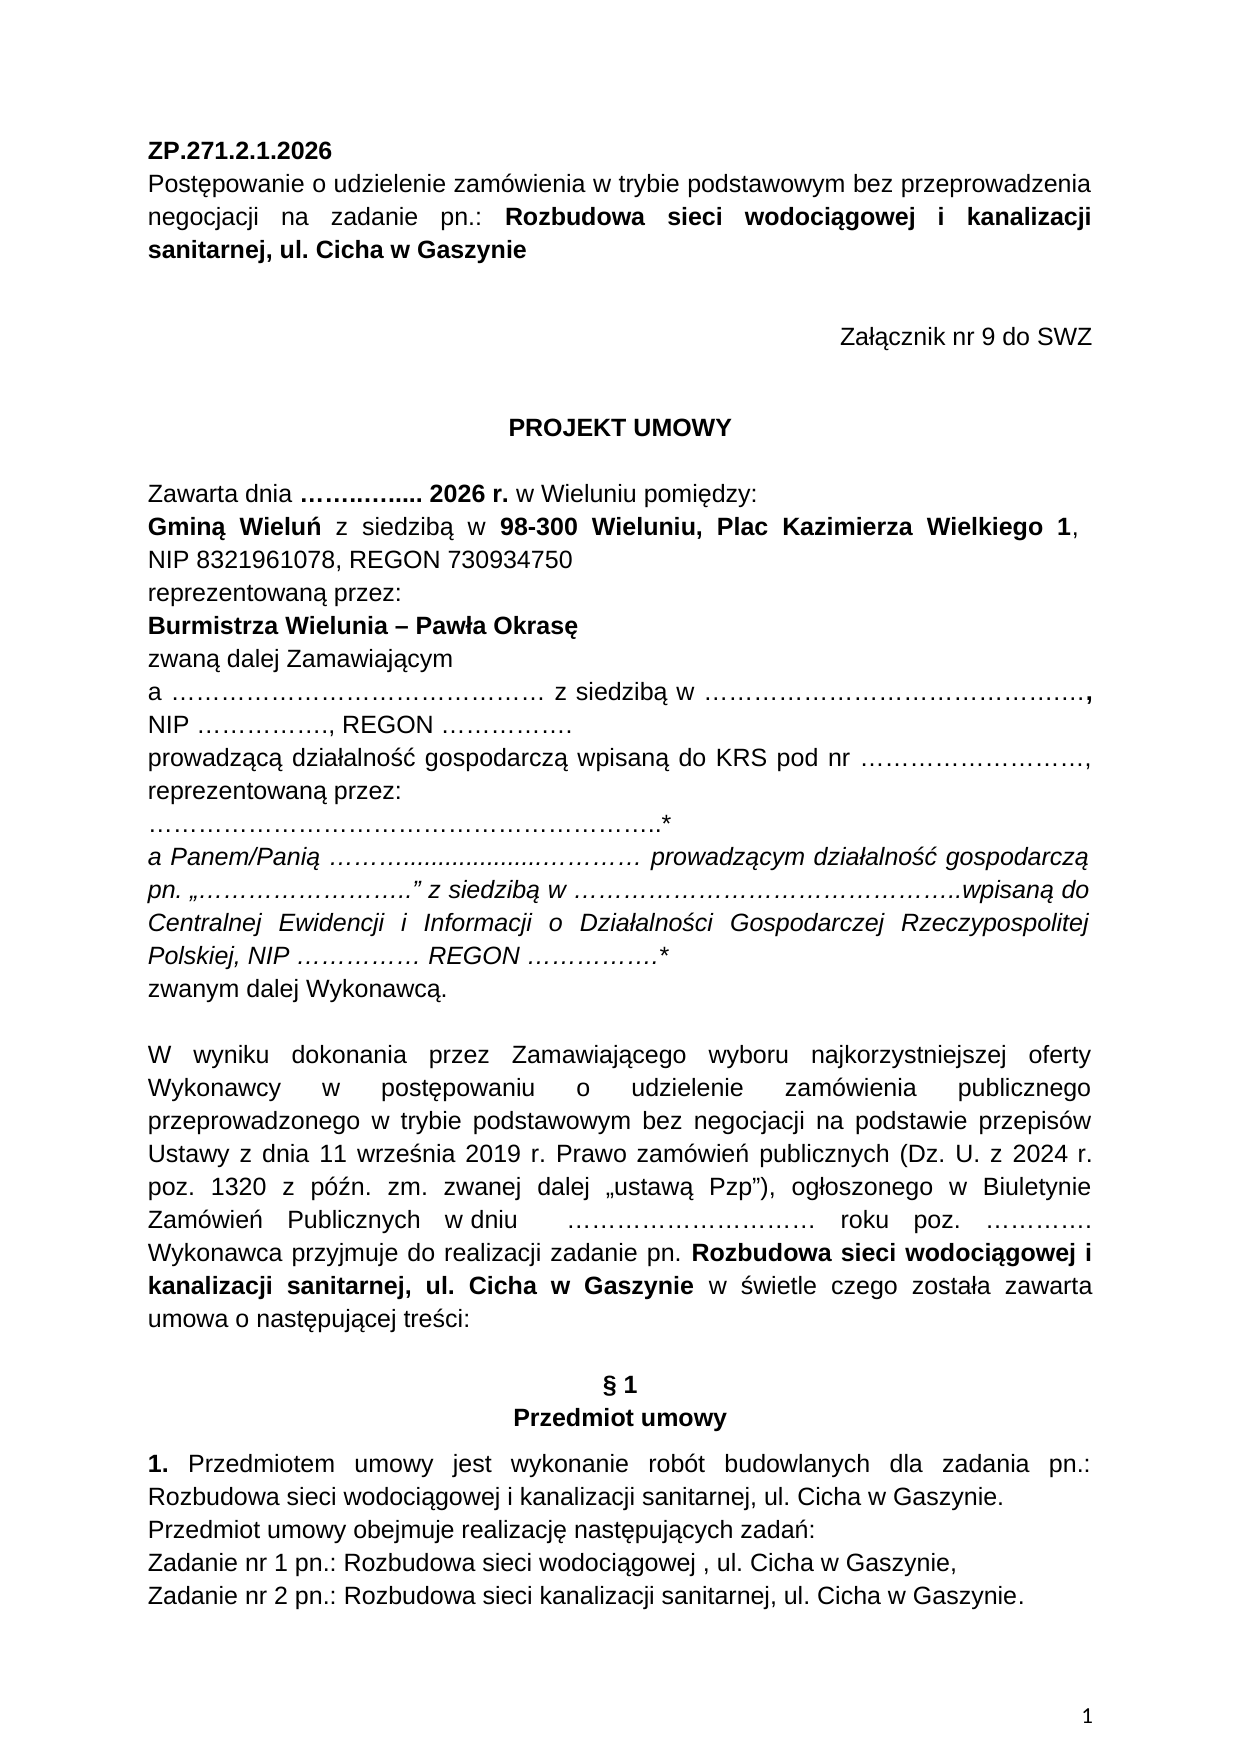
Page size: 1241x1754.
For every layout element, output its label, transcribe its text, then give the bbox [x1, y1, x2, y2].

text 1. Przedmiotem umowy jest wykonanie robót budowlanych dla zadania pn.: Rozbudowa sieci wodociągowej i kanalizacji sanitarnej, ul. Cicha w Gaszynie. [148, 1449, 1092, 1511]
text Zadanie nr 1 pn.: Rozbudowa sieci wodociągowej , ul. Cicha w Gaszynie, [148, 1548, 1092, 1577]
text § 1 Przedmiot umowy [148, 1370, 1092, 1432]
text Burmistrza Wielunia – Pawła Okrasę [148, 611, 1092, 640]
text zwaną dalej Zamawiającym [148, 644, 1092, 673]
text Gminą Wieluń z siedzibą w 98-300 Wieluniu, Plac Kazimierza Wielkiego 1, NIP 8321961078, REGON 730934750 [148, 512, 1092, 574]
text a Panem/Panią ………....................………… prowadzącym działalność gospodarczą pn. „……………………..” z siedzibą w ………………………………………..wpisaną do Centralnej Ewidencji i Informacji o Działalności Gospodarczej Rzeczypospolitej Polskiej, NIP …………… REGON …………….* [148, 842, 1092, 970]
text W wyniku dokonania przez Zamawiającego wyboru najkorzystniejszej oferty Wykonawcy w postępowaniu o udzielenie zamówienia publicznego przeprowadzonego w trybie podstawowym bez negocjacji na podstawie przepisów Ustawy z dnia 11 września 2019 r. Prawo zamówień publicznych (Dz. U. z 2024 r. poz. 1320 z późn. zm. zwanej dalej „ustawą Pzp”), ogłoszonego w Biuletynie Zamówień Publicznych w dniu ………………………… roku poz. …………. Wykonawca przyjmuje do realizacji zadanie pn. Rozbudowa sieci wodociągowej i kanalizacji sanitarnej, ul. Cicha w Gaszynie w świetle czego została zawarta umowa o następującej treści: [148, 1040, 1092, 1333]
text Postępowanie o udzielenie zamówienia w trybie podstawowym bez przeprowadzenia negocjacji na zadanie pn.: Rozbudowa sieci wodociągowej i kanalizacji sanitarnej, ul. Cicha w Gaszynie [148, 169, 1092, 264]
text PROJEKT UMOWY [148, 413, 1092, 442]
text Przedmiot umowy obejmuje realizację następujących zadań: [148, 1515, 1092, 1544]
text prowadzącą działalność gospodarczą wpisaną do KRS pod nr ………………………, reprezentowaną przez: [148, 743, 1092, 805]
text ……………………………………………………..* [148, 809, 1092, 838]
text ZP.271.2.1.2026 [148, 136, 1092, 164]
text Załącznik nr 9 do SWZ [148, 322, 1092, 351]
text a ……………………………………… z siedzibą w …………………………………….…, NIP ……………., REGON ……………. [148, 677, 1092, 739]
text Zadanie nr 2 pn.: Rozbudowa sieci kanalizacji sanitarnej, ul. Cicha w Gaszynie. [148, 1581, 1092, 1610]
text Zawarta dnia ……..…..... 2026 r. w Wieluniu pomiędzy: [148, 479, 1092, 508]
text zwanym dalej Wykonawcą. [148, 974, 1092, 1003]
text reprezentowaną przez: [148, 578, 1092, 607]
